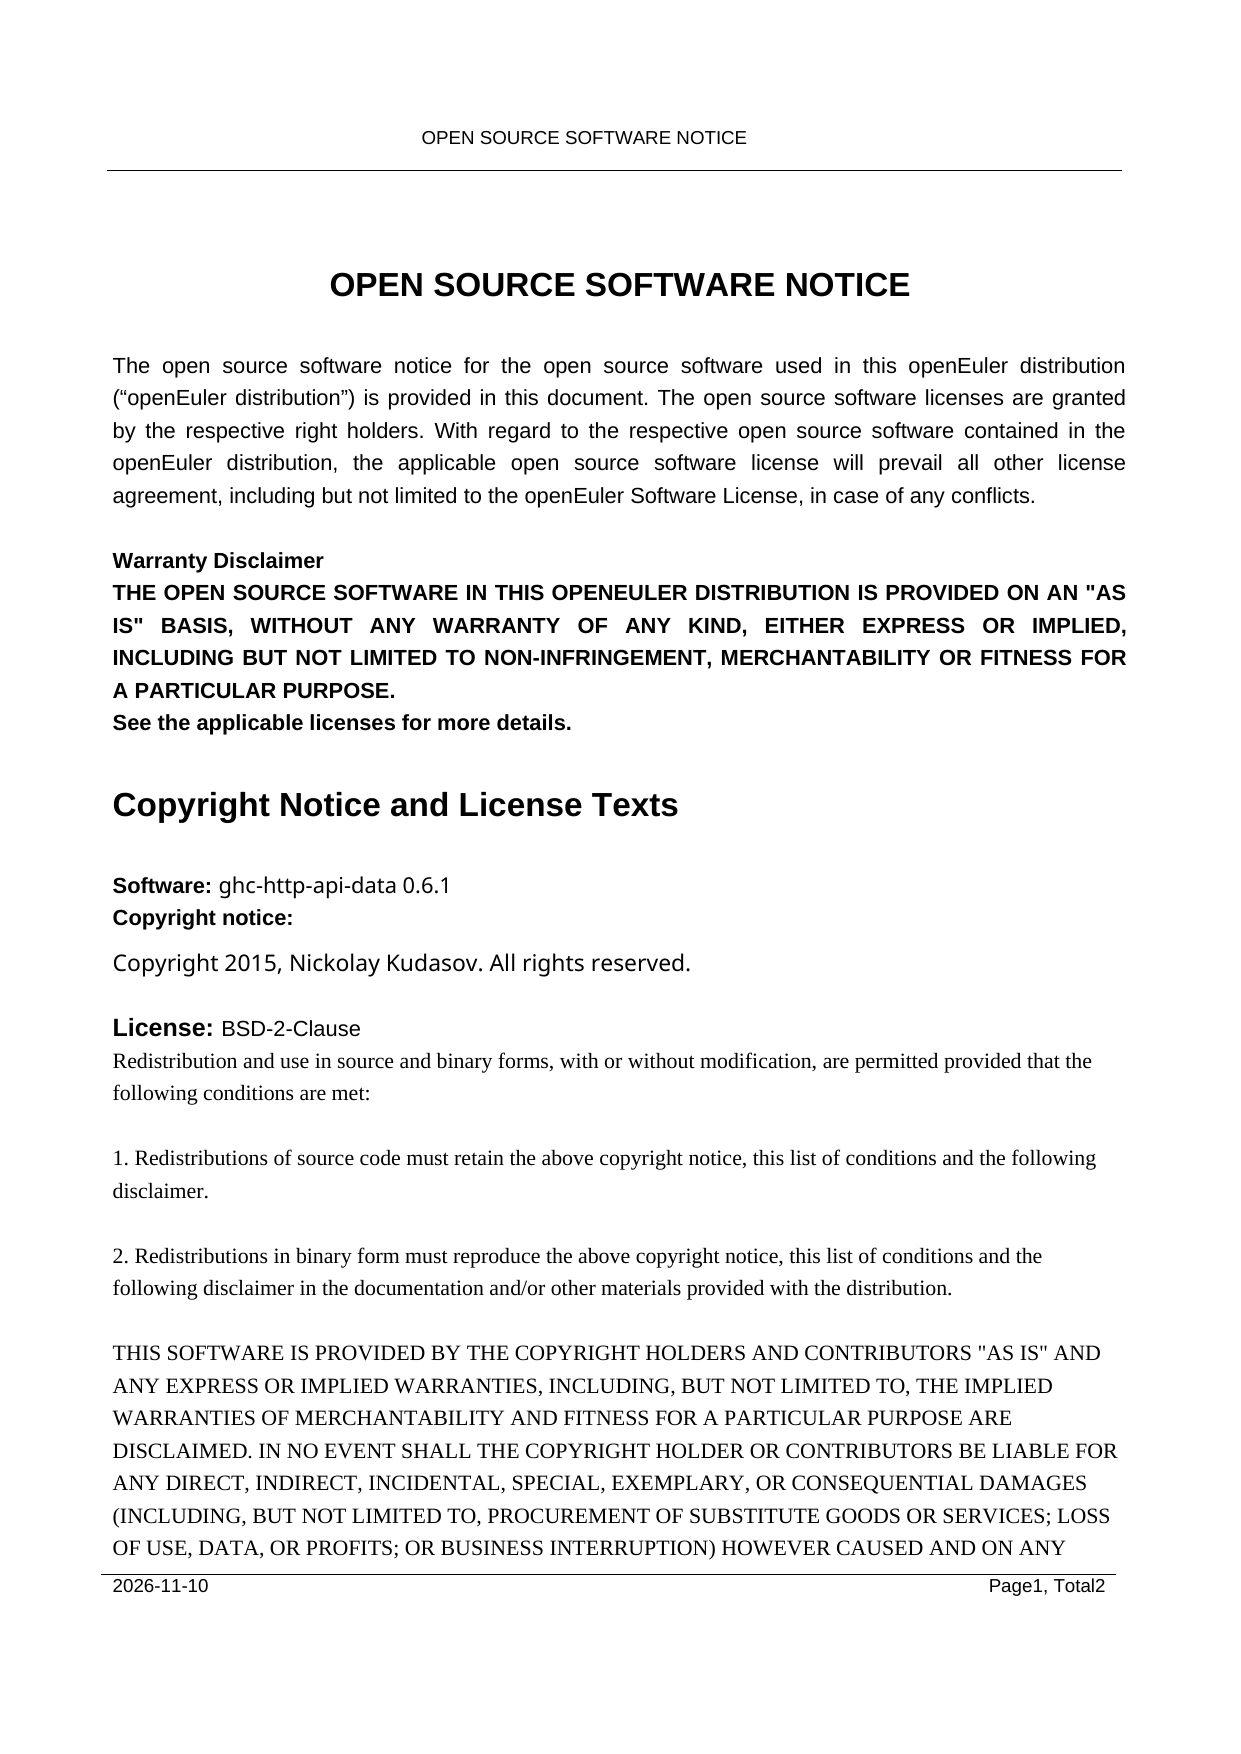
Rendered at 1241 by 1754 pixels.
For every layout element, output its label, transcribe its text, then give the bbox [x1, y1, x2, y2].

text Copyright notice: [112, 901, 1128, 934]
text Copyright 2015, Nickolay Kudasov. All rights reserved. [112, 947, 1128, 1012]
text THE OPEN SOURCE SOFTWARE IN THIS OPENEULER DISTRIBUTION IS PROVIDED ON AN "AS IS" BASIS, WITHOUT ANY WARRANTY OF ANY KIND, EITHER EXPRESS OR IMPLIED, INCLUDING BUT NOT LIMITED TO NON-INFRINGEMENT, MERCHANTABILITY OR FITNESS FOR A PARTICULAR PURPOSE. See the applicable licenses for more details. [112, 576, 1128, 739]
text The open source software notice for the open source software used in this openEuler distribution (“openEuler distribution”) is provided in this document. The open source software licenses are granted by the respective right holders. With regard to the respective open source software contained in the openEuler distribution, the applicable open source software license will prevail all other license agreement, including but not limited to the openEuler Software License, in case of any conflicts. [112, 349, 1128, 511]
text License: BSD-2-Clause [112, 1012, 1128, 1044]
text Warranty Disclaimer [112, 544, 1128, 576]
text Copyright Notice and License Texts [112, 771, 1128, 836]
title Software: ghc-http-api-data 0.6.1 [112, 869, 1128, 901]
text OPEN SOURCE SOFTWARE NOTICE [112, 251, 1128, 316]
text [112, 1044, 1128, 1564]
